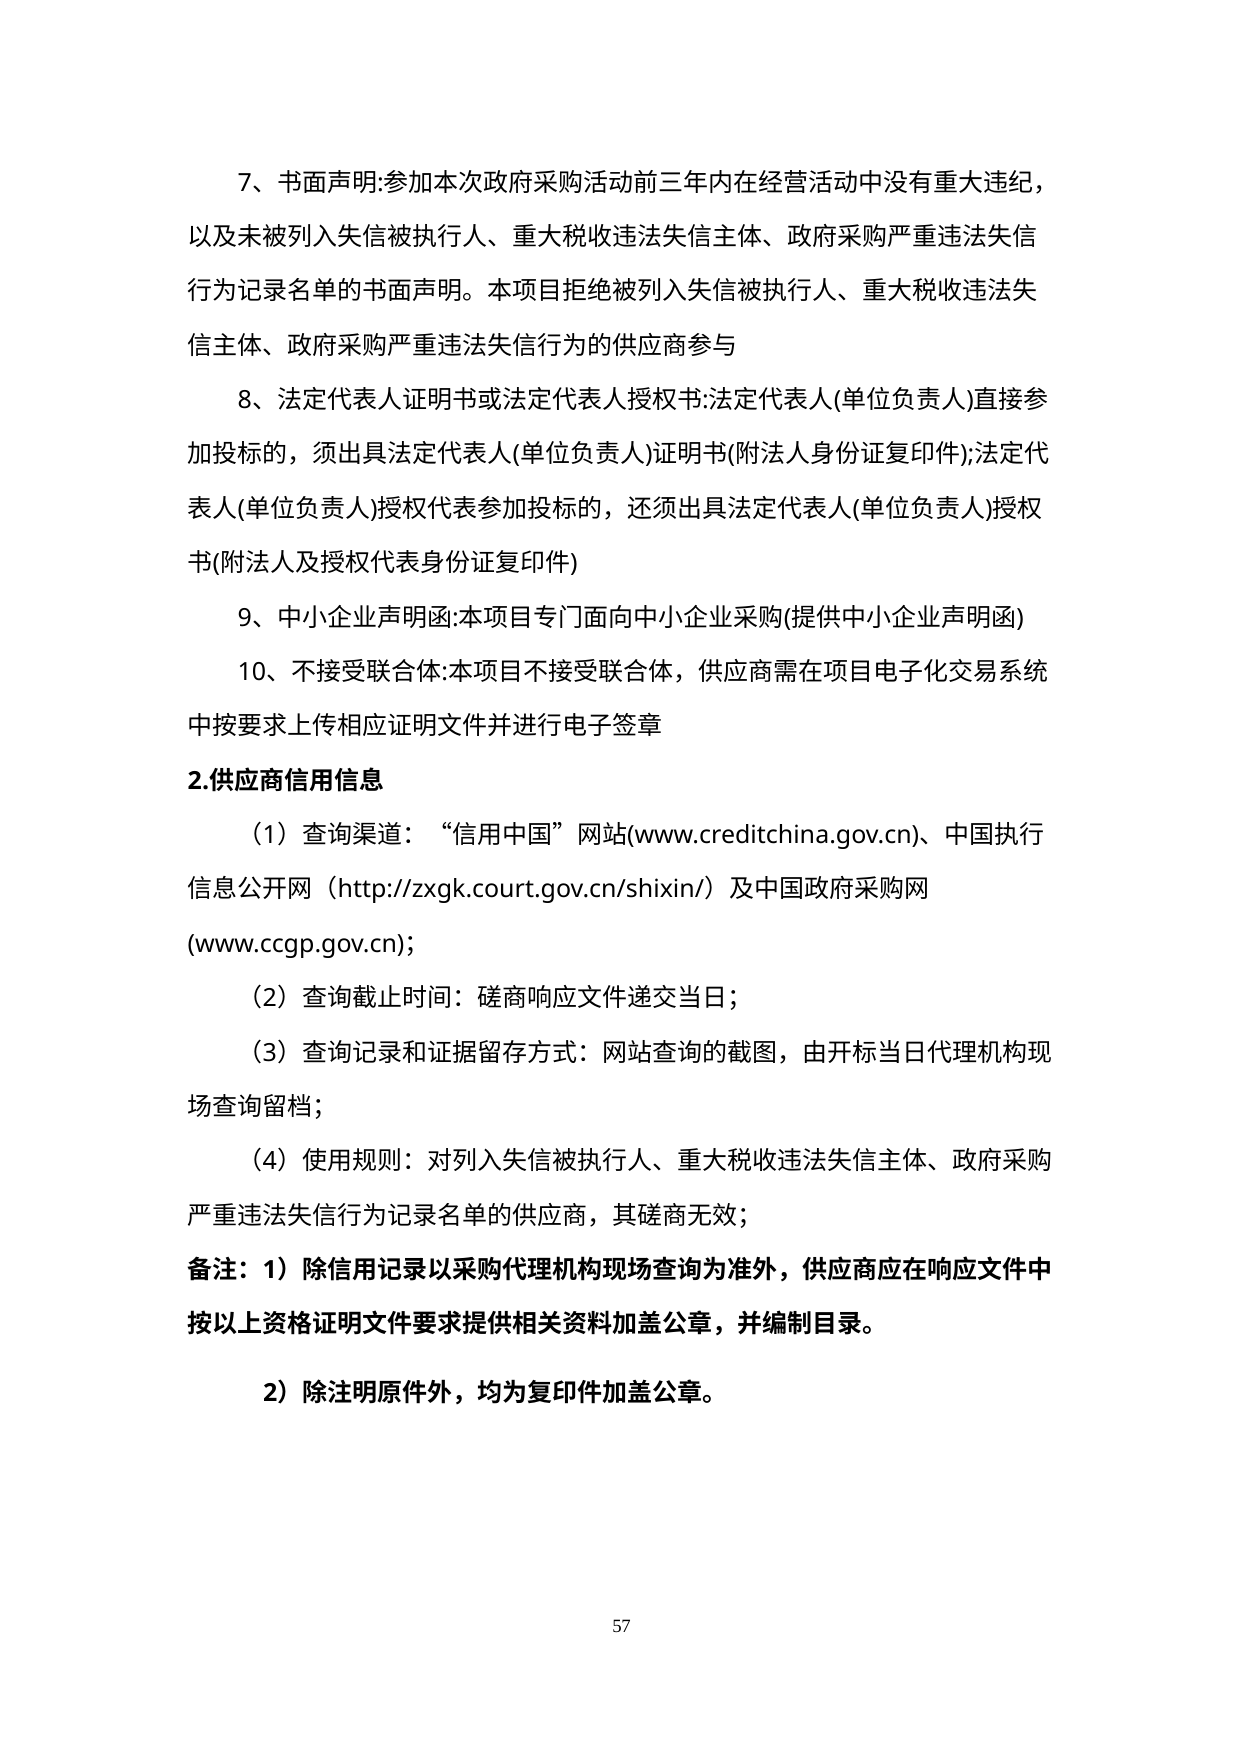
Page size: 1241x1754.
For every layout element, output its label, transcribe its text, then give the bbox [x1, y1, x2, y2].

text （1）查询渠道：“信用中国”网站(www.creditchina.gov.cn)、中国执行信息公开网（http://zxgk.court.gov.cn/shixin/）及中国政府采购网(www.ccgp.gov.cn)； [187, 814, 1053, 959]
text （2）查询截止时间：磋商响应文件递交当日； [187, 978, 1053, 1014]
text 2.供应商信用信息 [187, 760, 1053, 796]
text 2）除注明原件外，均为复印件加盖公章。 [187, 1358, 1053, 1423]
text 10、不接受联合体:本项目不接受联合体，供应商需在项目电子化交易系统中按要求上传相应证明文件并进行电子签章 [187, 651, 1053, 742]
text 备注：1）除信用记录以采购代理机构现场查询为准外，供应商应在响应文件中按以上资格证明文件要求提供相关资料加盖公章，并编制目录。 [187, 1249, 1053, 1340]
text 8、法定代表人证明书或法定代表人授权书:法定代表人(单位负责人)直接参加投标的，须出具法定代表人(单位负责人)证明书(附法人身份证复印件);法定代表人(单位负责人)授权代表参加投标的，还须出具法定代表人(单位负责人)授权书(附法人及授权代表身份证复印件) [187, 379, 1053, 579]
text 9、中小企业声明函:本项目专门面向中小企业采购(提供中小企业声明函) [187, 597, 1053, 633]
text （4）使用规则：对列入失信被执行人、重大税收违法失信主体、政府采购严重违法失信行为记录名单的供应商，其磋商无效； [187, 1141, 1053, 1231]
text （3）查询记录和证据留存方式：网站查询的截图，由开标当日代理机构现场查询留档； [187, 1032, 1053, 1123]
text 7、书面声明:参加本次政府采购活动前三年内在经营活动中没有重大违纪，以及未被列入失信被执行人、重大税收违法失信主体、政府采购严重违法失信行为记录名单的书面声明。本项目拒绝被列入失信被执行人、重大税收违法失信主体、政府采购严重违法失信行为的供应商参与 [187, 162, 1053, 361]
